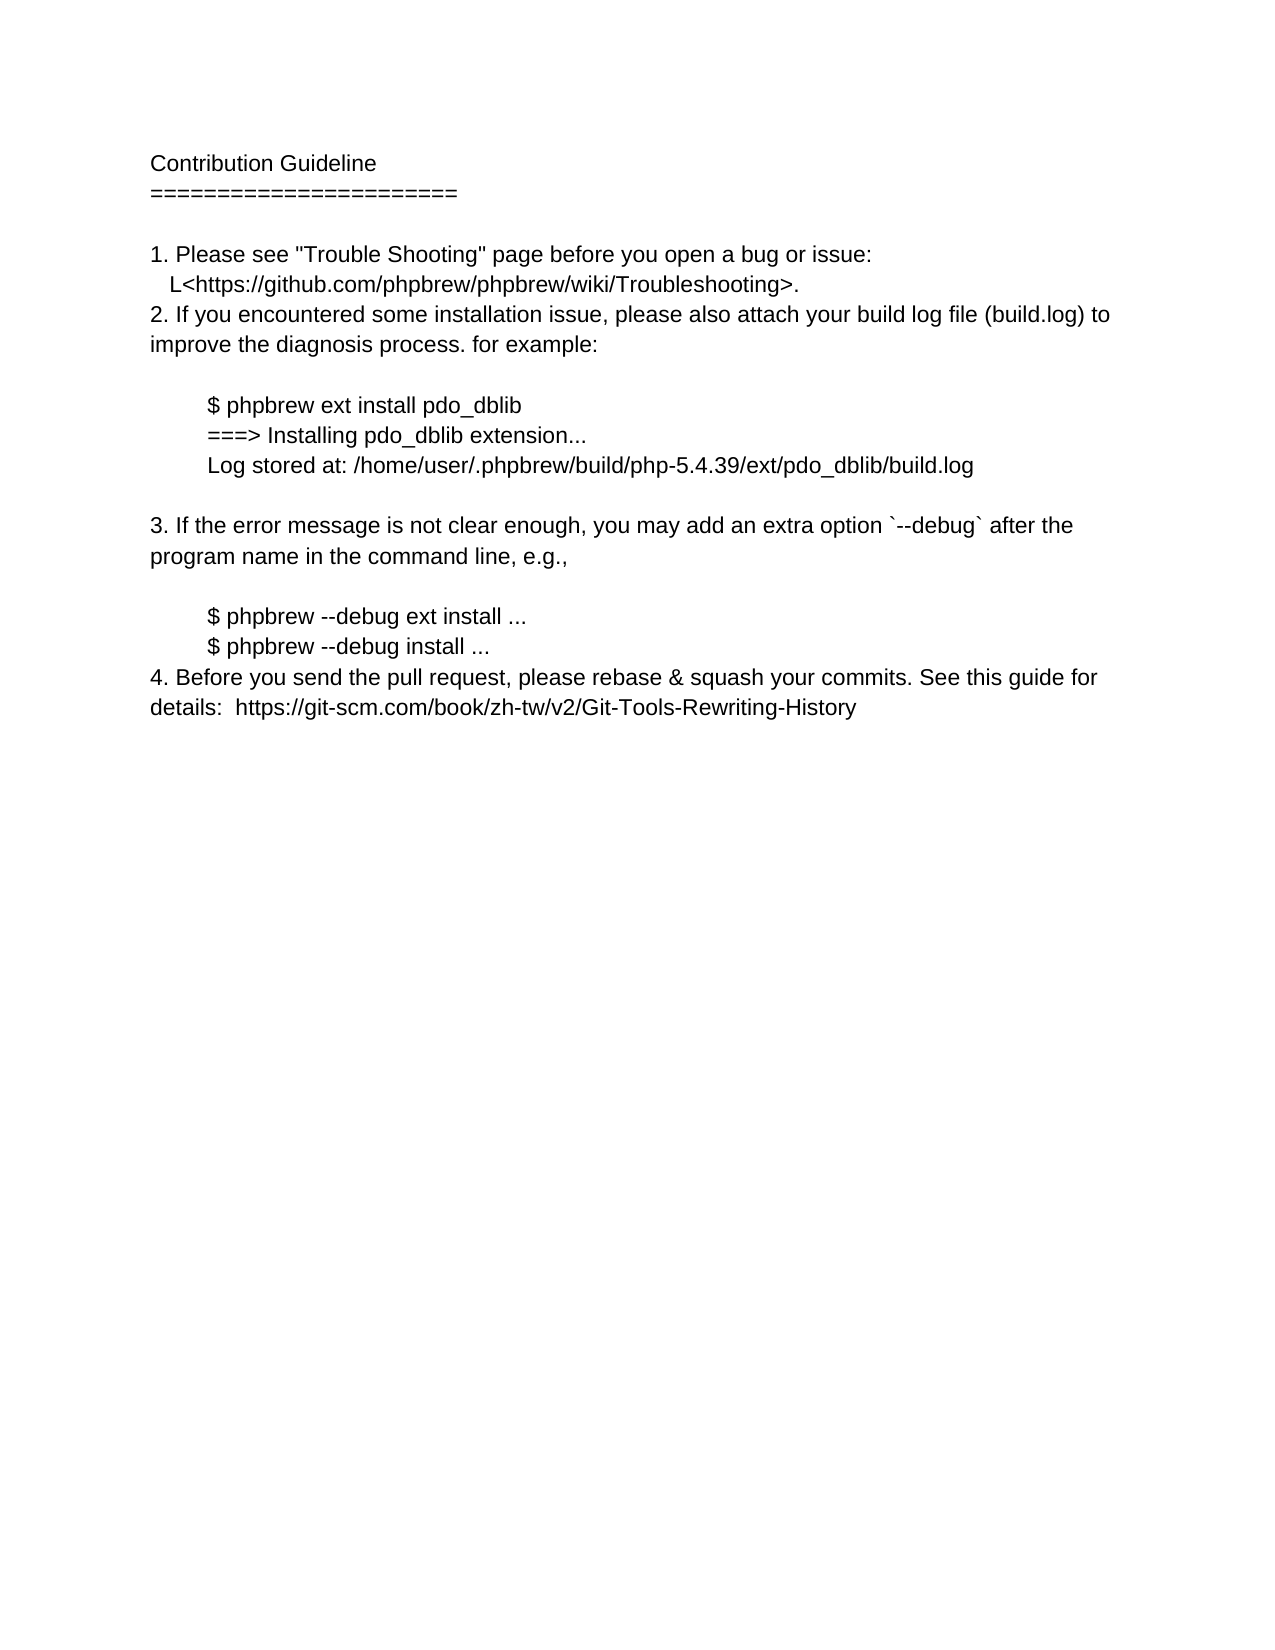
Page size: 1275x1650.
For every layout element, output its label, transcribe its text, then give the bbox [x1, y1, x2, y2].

text Log stored at: /home/user/.phpbrew/build/php-5.4.39/ext/pdo_dblib/build.log [150, 452, 1125, 478]
text 3. If the error message is not clear enough, you may add an extra option `--debug` after the program name in the command line, e.g., [150, 512, 1125, 569]
text 2. If you encountered some installation issue, please also attach your build log file (build.log) to improve the diagnosis process. for example: [150, 301, 1125, 358]
text Contribution Guideline [150, 150, 1125, 176]
text 4. Before you send the pull request, please rebase & squash your commits. See this guide for details: https://git-scm.com/book/zh-tw/v2/Git-Tools-Rewriting-History [150, 663, 1125, 720]
text 1. Please see "Trouble Shooting" page before you open a bug or issue: [150, 241, 1125, 267]
text $ phpbrew --debug ext install ... [150, 603, 1125, 629]
text $ phpbrew --debug install ... [150, 633, 1125, 660]
text $ phpbrew ext install pdo_dblib [150, 392, 1125, 418]
text ===> Installing pdo_dblib extension... [150, 422, 1125, 448]
text L<https://github.com/phpbrew/phpbrew/wiki/Troubleshooting>. [150, 271, 1125, 297]
text ======================= [150, 180, 1125, 207]
